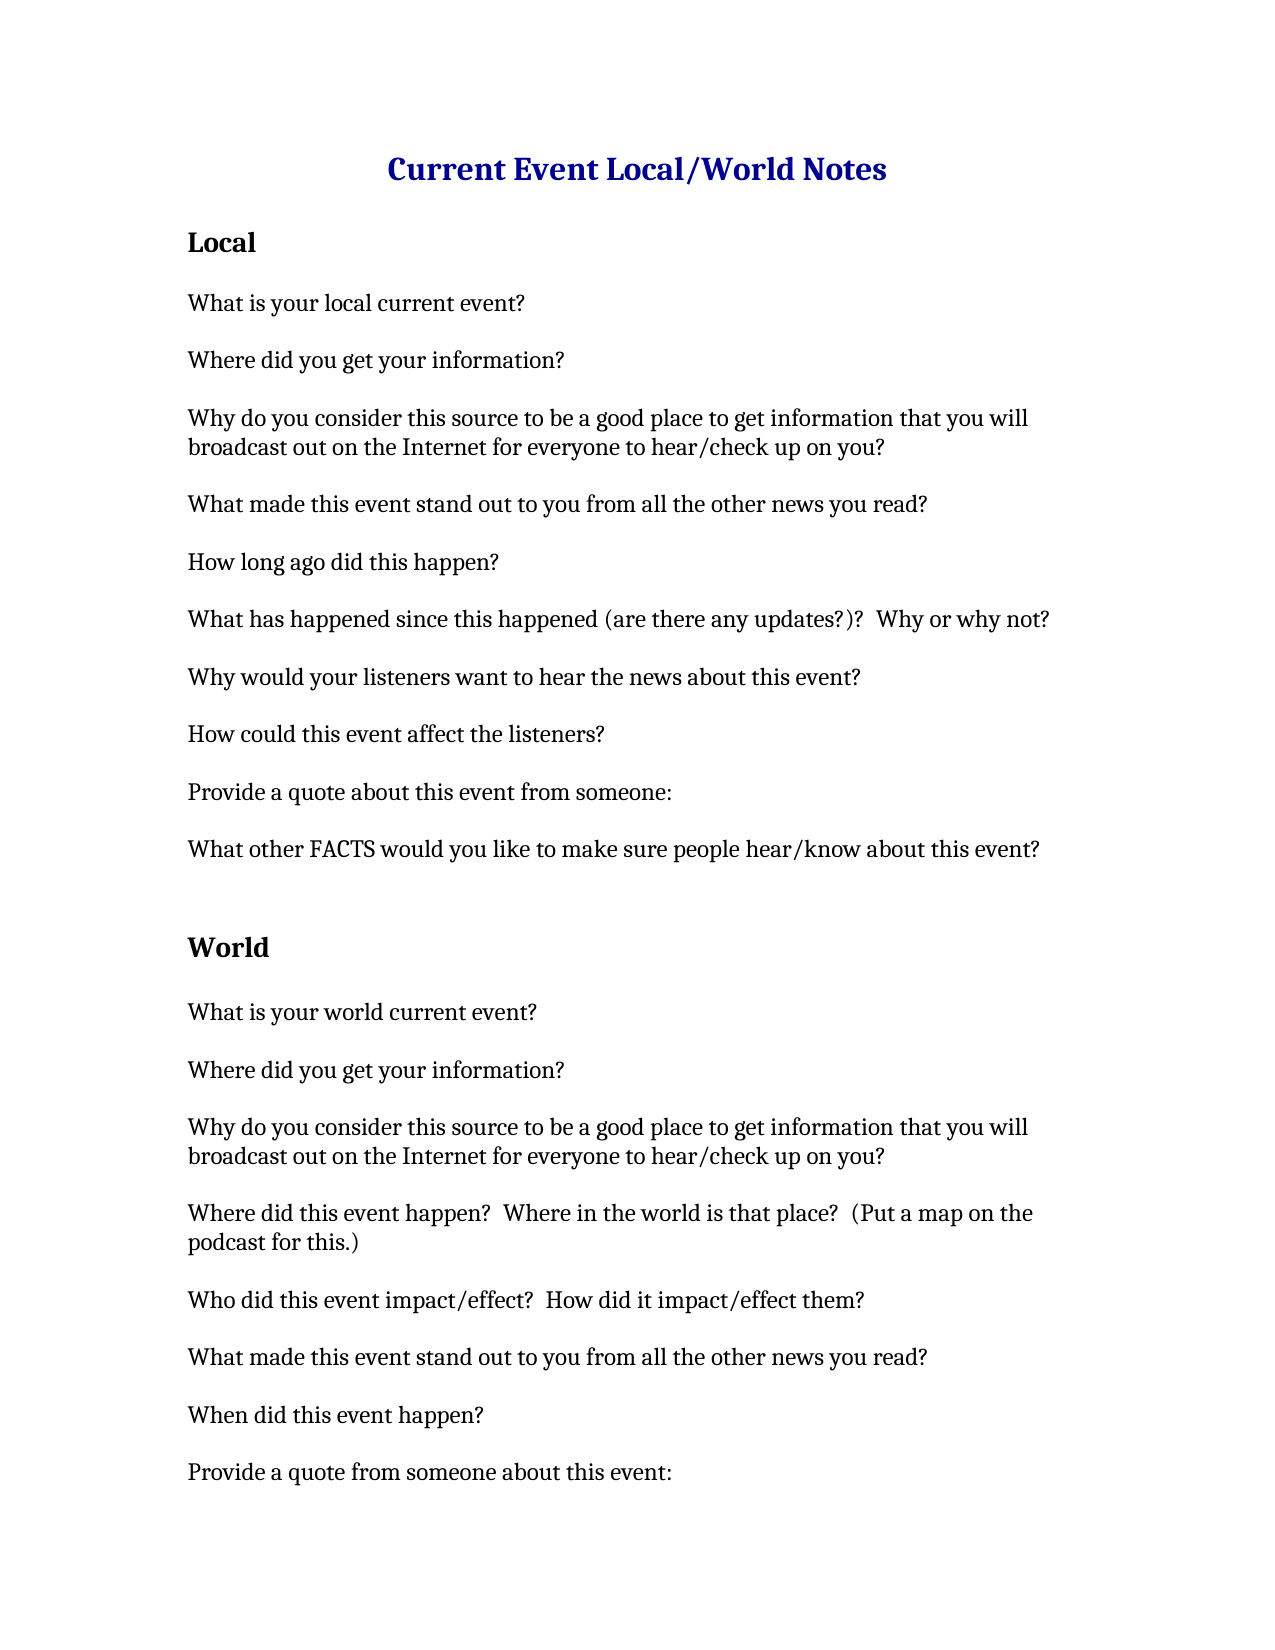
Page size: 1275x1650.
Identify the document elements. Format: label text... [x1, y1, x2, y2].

text Provide a quote about this event from someone: [187, 778, 1087, 806]
text What made this event stand out to you from all the other news you read? [187, 490, 1087, 519]
text Why do you consider this source to be a good place to get information that you will broadcast out on the Internet for everyone to hear/check up on you? [187, 1113, 1087, 1171]
text What is your world current event? [187, 998, 1087, 1027]
text Why would your listeners want to hear the news about this event? [187, 663, 1087, 691]
text Where did you get your information? [187, 346, 1087, 375]
text How could this event affect the listeners? [187, 720, 1087, 749]
text What other FACTS would you like to make sure people hear/know about this event? [187, 835, 1087, 864]
text Why do you consider this source to be a good place to get information that you will broadcast out on the Internet for everyone to hear/check up on you? [187, 404, 1087, 461]
text World [187, 931, 1087, 964]
text Provide a quote from someone about this event: [187, 1458, 1087, 1487]
text Where did you get your information? [187, 1056, 1087, 1084]
text What made this event stand out to you from all the other news you read? [187, 1343, 1087, 1372]
text What has happened since this happened (are there any updates?)? Why or why not? [187, 605, 1087, 634]
text Where did this event happen? Where in the world is that place? (Put a map on the podcast for this.) [187, 1199, 1087, 1257]
text How long ago did this happen? [187, 548, 1087, 576]
text Current Event Local/World Notes [187, 150, 1087, 188]
text Who did this event impact/effect? How did it impact/effect them? [187, 1286, 1087, 1314]
text What is your local current event? [187, 289, 1087, 318]
text Local [187, 227, 1087, 260]
text When did this event happen? [187, 1401, 1087, 1429]
